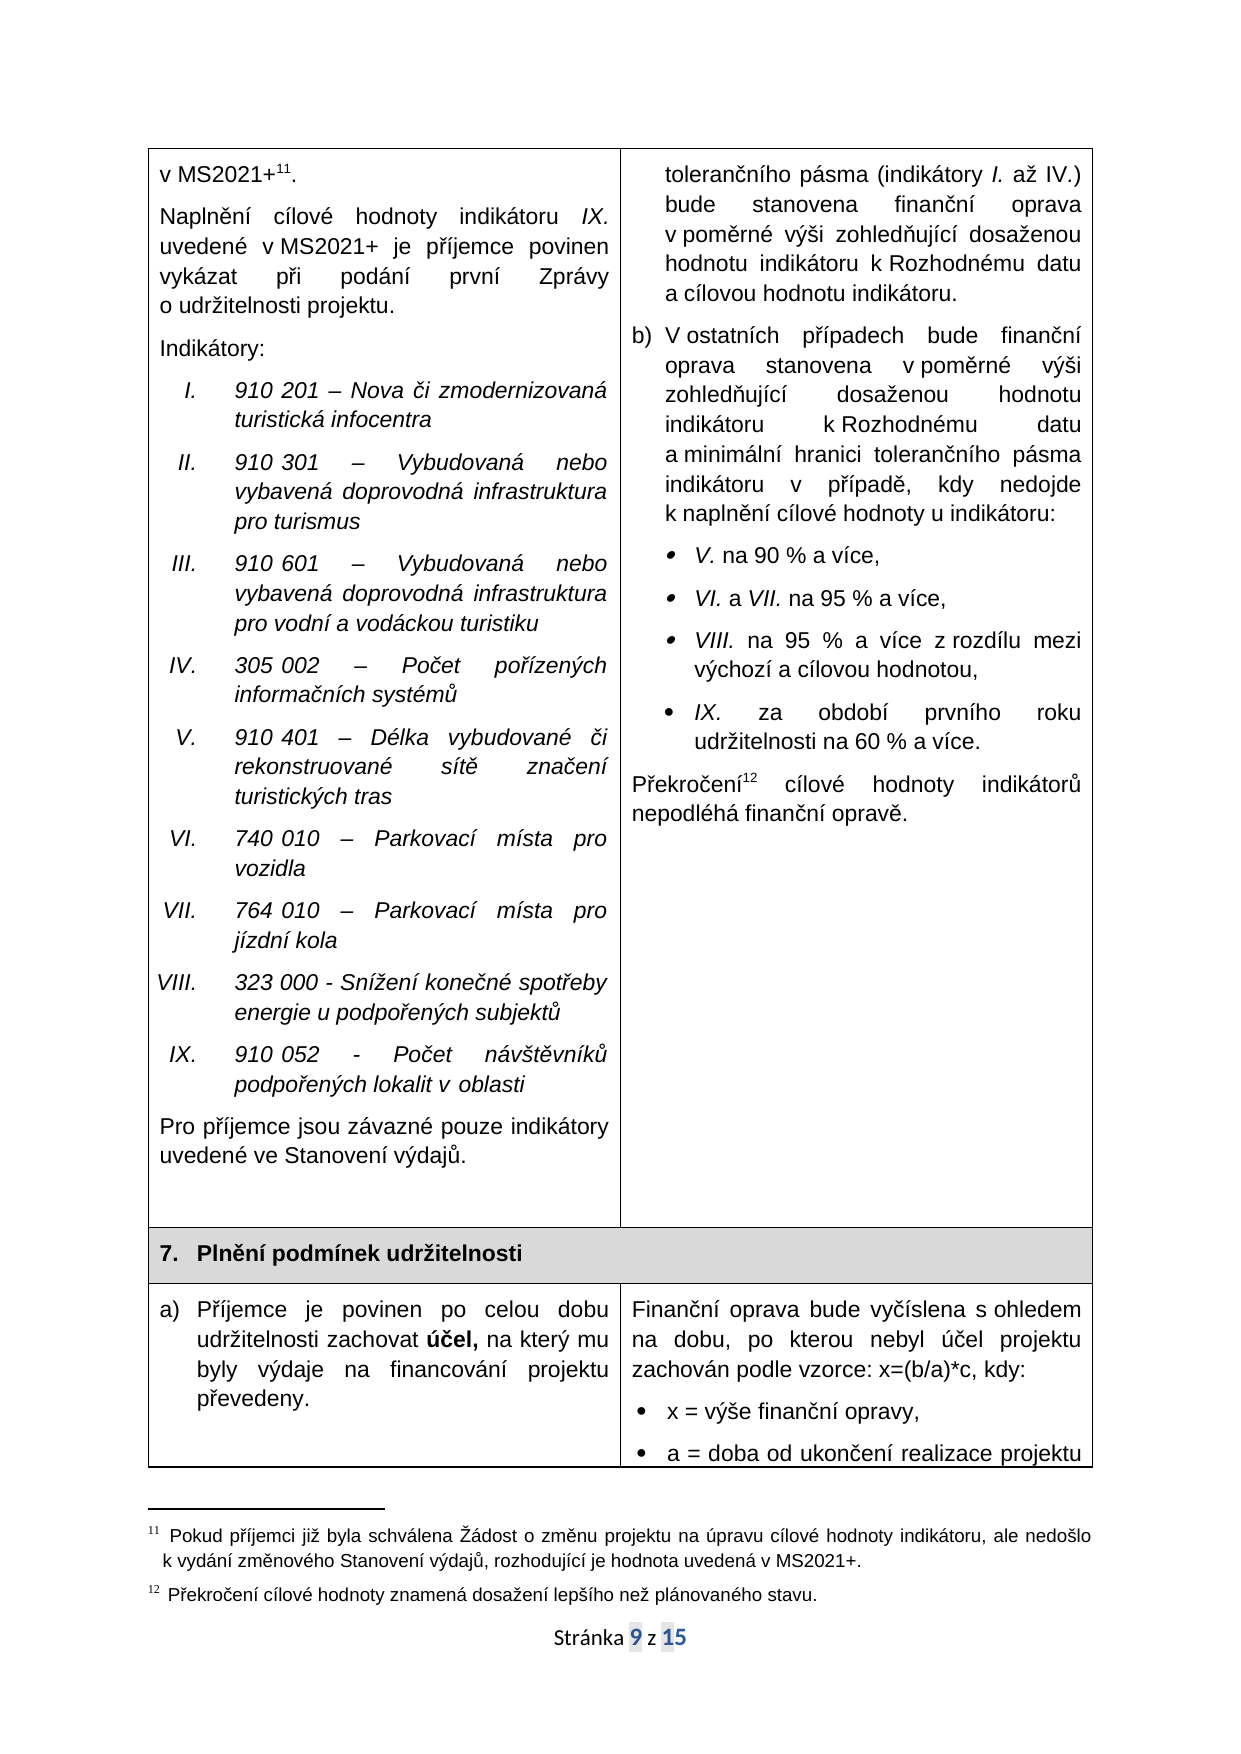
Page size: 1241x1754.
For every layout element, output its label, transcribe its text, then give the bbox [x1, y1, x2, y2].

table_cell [149, 1284, 620, 1466]
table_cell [621, 149, 1092, 1227]
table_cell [621, 1284, 1092, 1466]
table_cell Plnění podmínek udržitelnosti [149, 1228, 1092, 1283]
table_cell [149, 149, 620, 1227]
